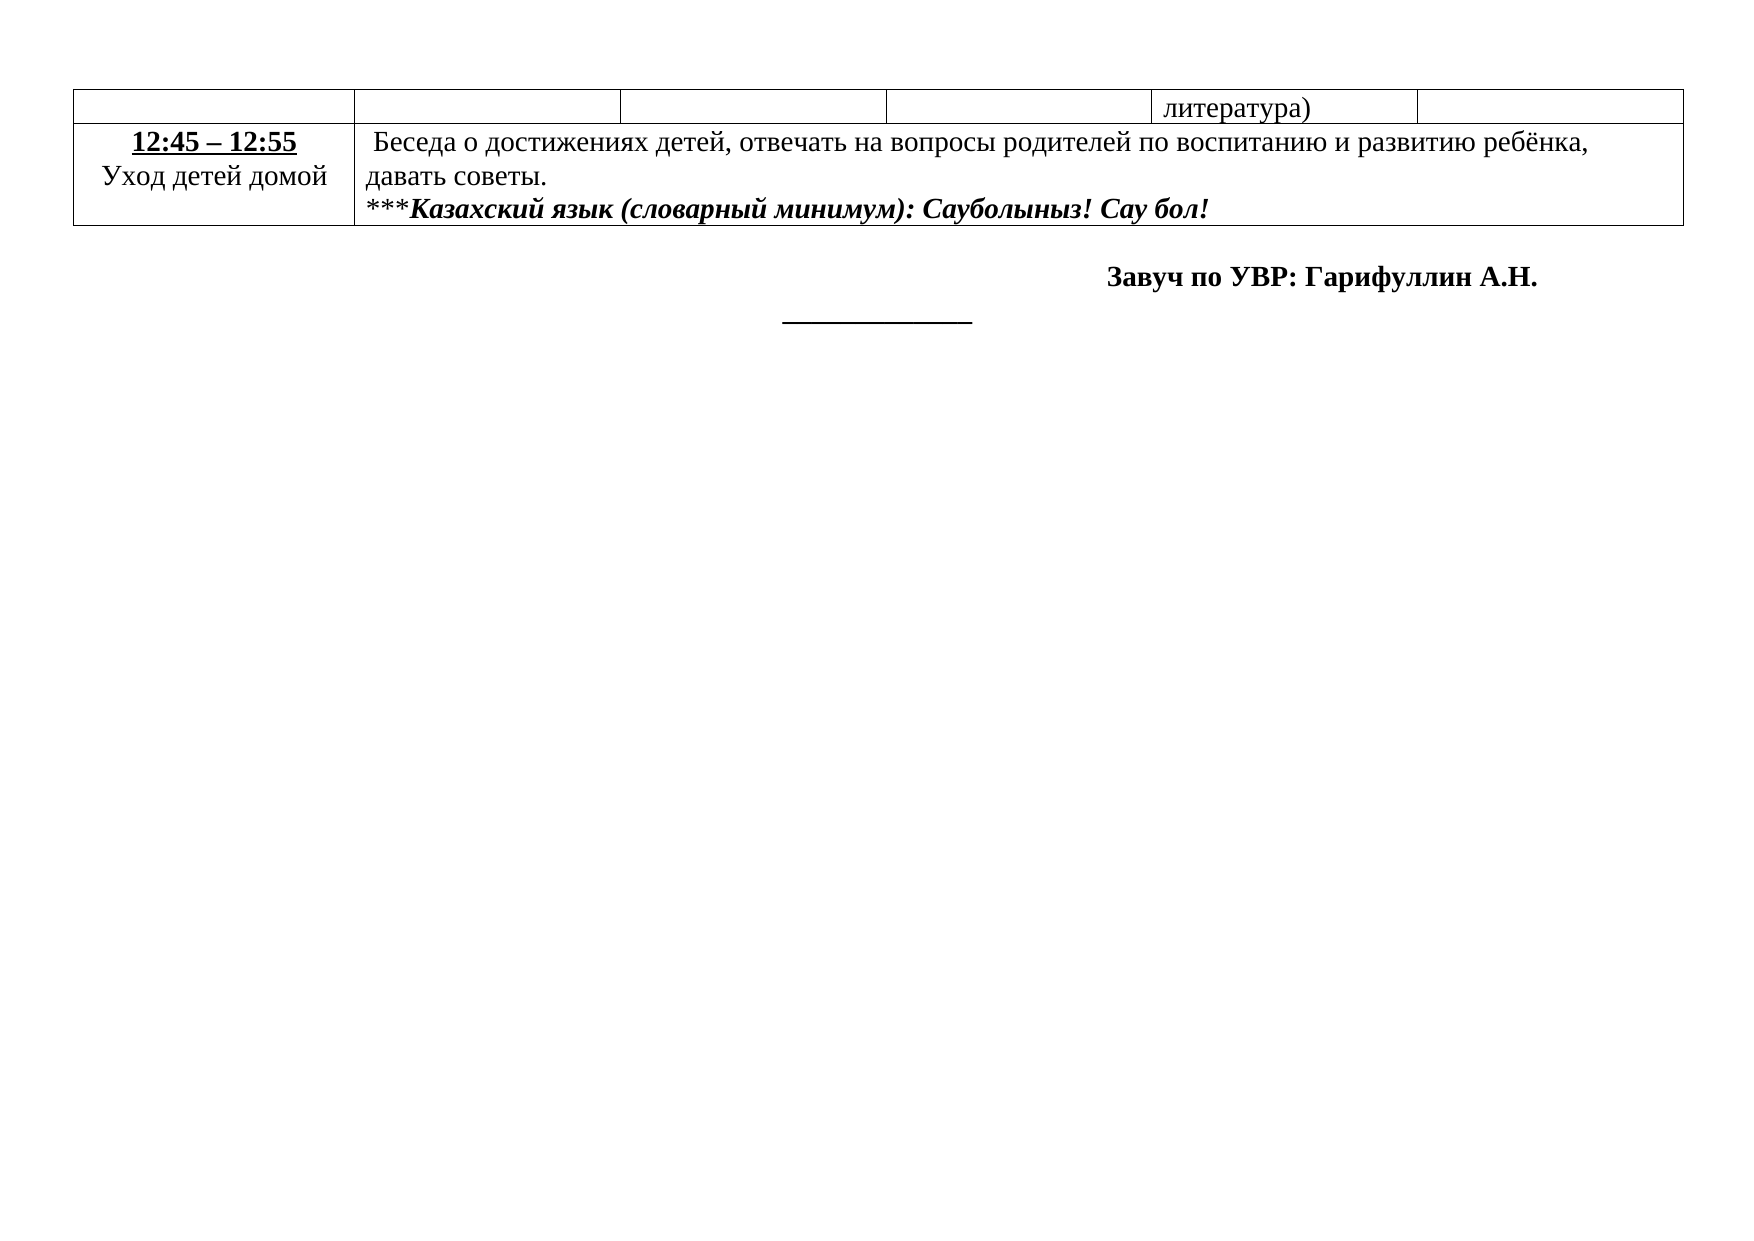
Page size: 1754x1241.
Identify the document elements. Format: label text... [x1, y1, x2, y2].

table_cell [621, 90, 886, 123]
table_cell 12:45 – 12:55 Уход детей домой [74, 124, 354, 225]
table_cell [355, 90, 620, 123]
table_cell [1418, 90, 1683, 123]
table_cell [1152, 90, 1417, 123]
text Завуч по УВР: Гарифуллин А.Н. _____________ [118, 259, 1636, 327]
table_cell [887, 90, 1151, 123]
table_cell Беседа о достижениях детей, отвечать на вопросы родителей по воспитанию и развитию ребёнка, давать советы. ***Казахский язык (словарный минимум): Сауболыныз! Сау бол! [355, 124, 1683, 225]
